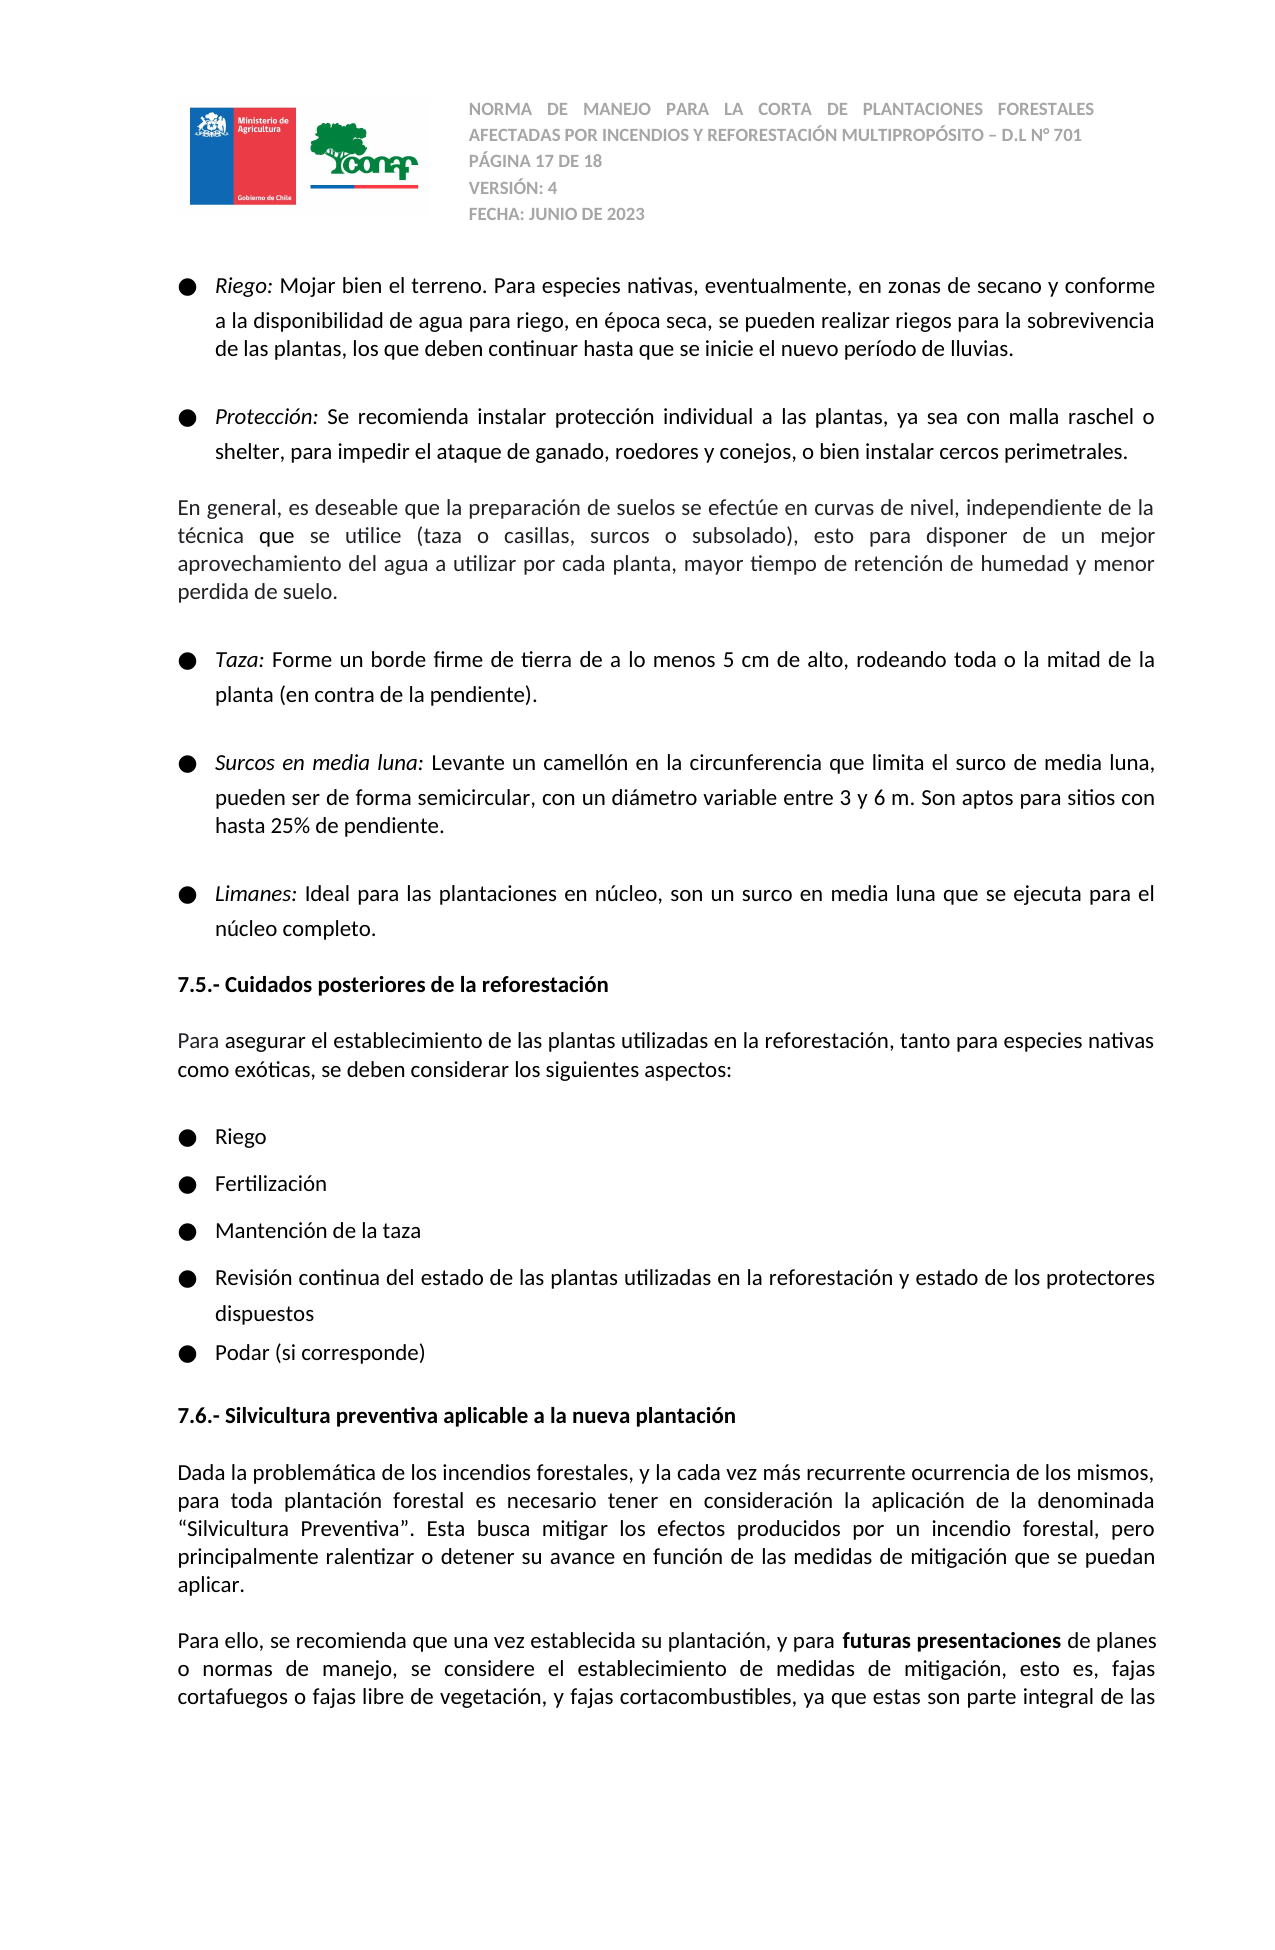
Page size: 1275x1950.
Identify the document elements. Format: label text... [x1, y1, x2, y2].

list Surcos en media luna: Levante un camellón en la circunferencia que limita el surco de media luna, pueden ser de forma semicircular, con un diámetro variable entre 3 y 6 m. Son aptos para sitios con hasta 25% de pendiente. [177, 737, 1157, 839]
list Limanes: Ideal para las plantaciones en núcleo, son un surco en media luna que se ejecuta para el núcleo completo. [177, 868, 1157, 943]
list Revisión continua del estado de las plantas utilizadas en la reforestación y estado de los protectores dispuestos [177, 1252, 1157, 1327]
text En general, es deseable que la preparación de suelos se efectúe en curvas de nivel, independiente de la técnica que se utilice (taza o casillas, surcos o subsolado), esto para disponer de un mejor aprovechamiento del agua a utilizar por cada planta, mayor tiempo de retención de humedad y menor perdida de suelo. [177, 577, 1157, 606]
list Riego [177, 1111, 1157, 1158]
list Mantención de la taza [177, 1205, 1157, 1252]
picture [177, 97, 431, 216]
list Protección: Se recomienda instalar protección individual a las plantas, ya sea con malla raschel o shelter, para impedir el ataque de ganado, roedores y conejos, o bien instalar cercos perimetrales. [177, 390, 1157, 465]
text En general, es deseable que la preparación de suelos se efectúe en curvas de nivel, independiente de la técnica que se utilice (taza o casillas, surcos o subsolado), esto para disponer de un mejor aprovechamiento del agua a utilizar por cada planta, mayor tiempo de retención de humedad y menor perdida de suelo. [177, 521, 1157, 550]
list Riego: Mojar bien el terreno. Para especies nativas, eventualmente, en zonas de secano y conforme a la disponibilidad de agua para riego, en época seca, se pueden realizar riegos para la sobrevivencia de las plantas, los que deben continuar hasta que se inicie el nuevo período de lluvias. [177, 259, 1157, 362]
text 7.6.- Silvicultura preventiva aplicable a la nueva plantación [177, 1402, 1157, 1430]
text Para asegurar el establecimiento de las plantas utilizadas en la reforestación, tanto para especies nativas como exóticas, se deben considerar los siguientes aspectos: [177, 1027, 1157, 1083]
text 7.5.- Cuidados posteriores de la reforestación [177, 971, 1157, 999]
list Taza: Forme un borde firme de tierra de a lo menos 5 cm de alto, rodeando toda o la mitad de la planta (en contra de la pendiente). [177, 633, 1157, 708]
list Podar (si corresponde) [177, 1327, 1157, 1374]
list Fertilización [177, 1158, 1157, 1205]
text Dada la problemática de los incendios forestales, y la cada vez más recurrente ocurrencia de los mismos, para toda plantación forestal es necesario tener en consideración la aplicación de la denominada “Silvicultura Preventiva”. Esta busca mitigar los efectos producidos por un incendio forestal, pero principalmente ralentizar o detener su avance en función de las medidas de mitigación que se puedan aplicar. [177, 1458, 1157, 1598]
